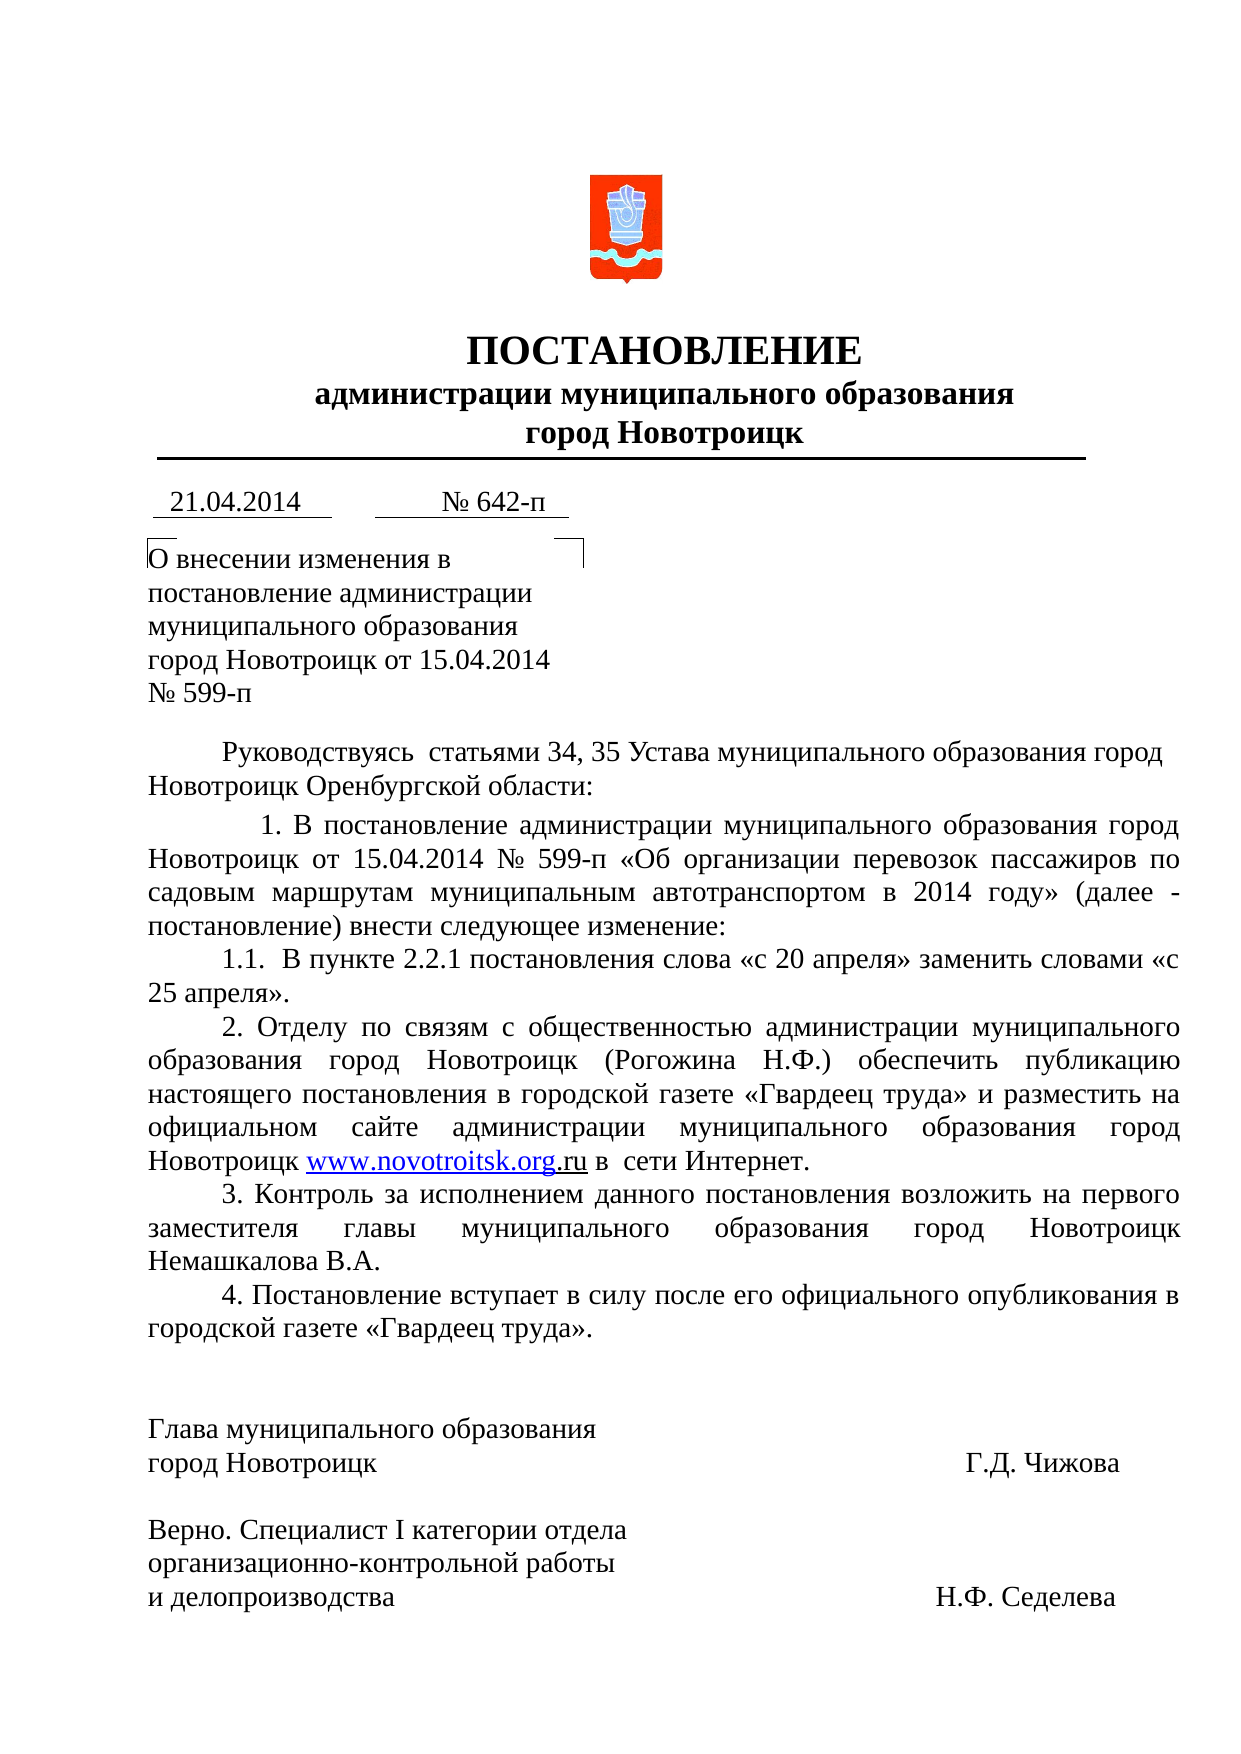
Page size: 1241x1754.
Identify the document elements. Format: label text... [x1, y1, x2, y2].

text город Новотроицк Г.Д. Чижова [148, 1445, 1181, 1478]
text и делопроизводства Н.Ф. Седелева [148, 1579, 1181, 1612]
text организационно-контрольной работы [148, 1545, 1181, 1579]
subtitle администрации муниципального образования [148, 374, 1181, 412]
text город Новотроицк от 15.04.2014 [148, 642, 1181, 676]
text Верно. Специалист I категории отдела [148, 1512, 1181, 1545]
subtitle город Новотроицк [148, 412, 1181, 450]
text 21.04.2014 № 642-п [148, 484, 1181, 517]
text постановление администрации [148, 575, 1181, 608]
text 1.1. В пункте 2.2.1 постановления слова «с 20 апреля» заменить словами «с 25 апреля». [148, 942, 1181, 1009]
text О внесении изменения в [148, 541, 1181, 575]
text 2. Отделу по связям с общественностью администрации муниципального образования город Новотроицк (Рогожина Н.Ф.) обеспечить публикацию настоящего постановления в городской газете «Гвардеец труда» и разместить на официальном сайте администрации муниципального образования город Новотроицк www.novotroitsk.org.ru в сети Интернет. [148, 1009, 1181, 1176]
text 3. Контроль за исполнением данного постановления возложить на первого заместителя главы муниципального образования город Новотроицк Немашкалова В.А. [148, 1176, 1181, 1277]
text муниципального образования [148, 608, 1181, 642]
text ПОСТАНОВЛЕНИЕ [148, 326, 1181, 374]
picture [590, 174, 663, 284]
text 1. В постановление администрации муниципального образования город Новотроицк от 15.04.2014 № 599-п «Об организации перевозок пассажиров по садовым маршрутам муниципальным автотранспортом в 2014 году» (далее - постановление) внести следующее изменение: [148, 807, 1181, 942]
subtitle Руководствуясь статьями 34, 35 Устава муниципального образования город Новотроицк Оренбургской области: [148, 734, 1181, 801]
text 4. Постановление вступает в силу после его официального опубликования в городской газете «Гвардеец труда». [148, 1277, 1181, 1344]
text № 599-п [148, 676, 1181, 709]
text Глава муниципального образования [148, 1411, 1181, 1445]
